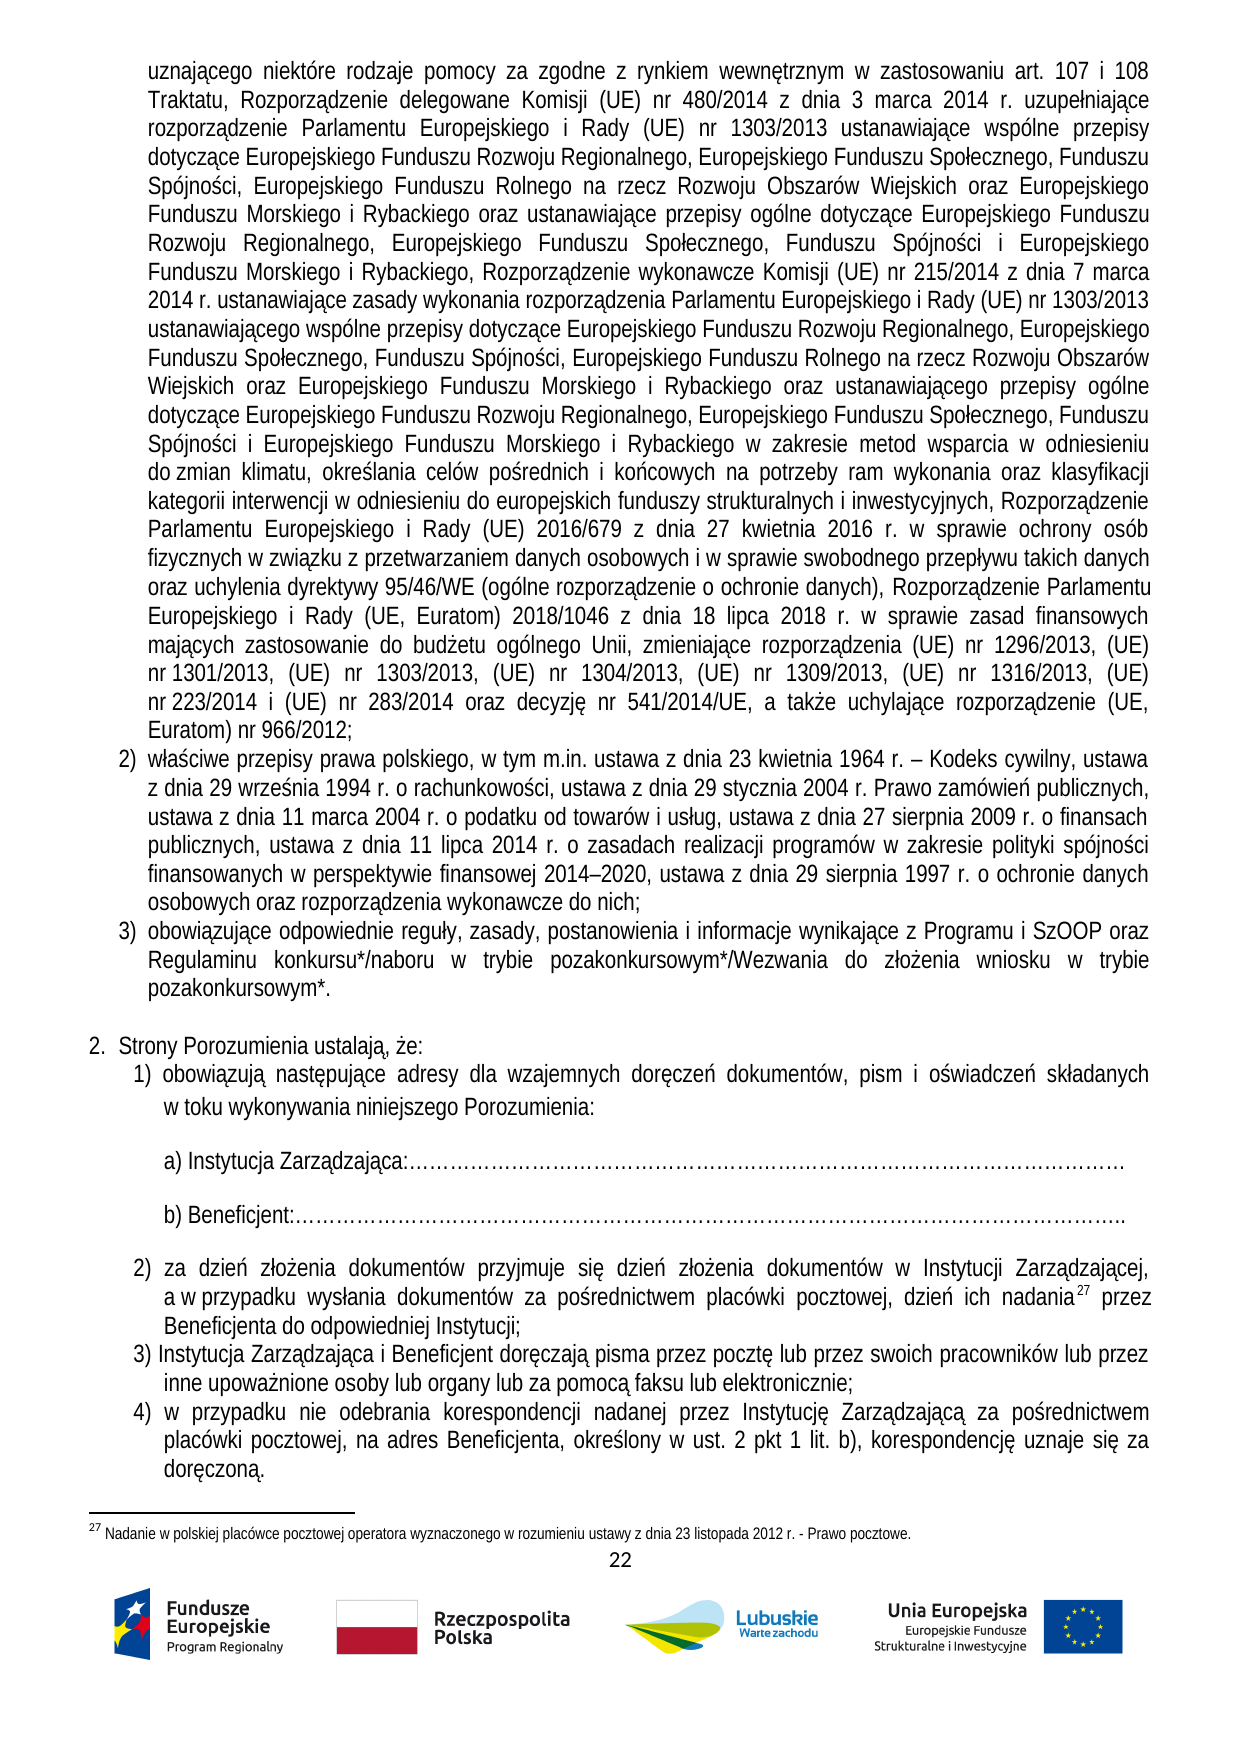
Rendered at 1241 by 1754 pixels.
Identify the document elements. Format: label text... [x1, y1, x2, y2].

text 3) Instytucja Zarządzająca i Beneficjent doręczają pisma przez pocztę lub przez swoich pracowników lub przez inne upoważnione osoby lub organy lub za pomocą faksu lub elektronicznie; [133, 1339, 1152, 1397]
text 4) w przypadku nie odebrania korespondencji nadanej przez Instytucję Zarządzającą za pośrednictwem placówki pocztowej, na adres Beneficjenta, określony w ust. 2 pkt 1 lit. b), korespondencję uznaje się za doręczoną. [133, 1397, 1152, 1483]
list właściwe przepisy prawa polskiego, w tym m.in. ustawa z dnia 23 kwietnia 1964 r. – Kodeks cywilny, ustawa z dnia 29 września 1994 r. o rachunkowości, ustawa z dnia 29 stycznia 2004 r. Prawo zamówień publicznych, ustawa z dnia 11 marca 2004 r. o podatku od towarów i usług, ustawa z dnia 27 sierpnia 2009 r. o finansach publicznych, ustawa z dnia 11 lipca 2014 r. o zasadach realizacji programów w zakresie polityki spójności finansowanych w perspektywie finansowej 2014–2020, ustawa z dnia 29 sierpnia 1997 r. o ochronie danych osobowych oraz rozporządzenia wykonawcze do nich; [118, 744, 1152, 916]
list Strony Porozumienia ustalają, że: [89, 1031, 1152, 1059]
list obowiązujące odpowiednie reguły, zasady, postanowienia i informacje wynikające z Programu i SzOOP oraz Regulaminu konkursu*/naboru w trybie pozakonkursowym*/Wezwania do złożenia wniosku w trybie pozakonkursowym*. [118, 916, 1152, 1002]
text a) Instytucja Zarządzająca:…………………………………………………………………………………………… [133, 1146, 1152, 1174]
text 2) za dzień złożenia dokumentów przyjmuje się dzień złożenia dokumentów w Instytucji Zarządzającej, a w przypadku wysłania dokumentów za pośrednictwem placówki pocztowej, dzień ich nadania przez Beneficjenta do odpowiedniej Instytucji; [133, 1253, 1152, 1339]
picture [88, 1572, 1152, 1681]
text 1) obowiązują następujące adresy dla wzajemnych doręczeń dokumentów, pism i oświadczeń składanych w toku wykonywania niniejszego Porozumienia: [133, 1059, 1152, 1121]
text b) Beneficjent:………………………………………………………………………………………………………….. [133, 1200, 1152, 1228]
